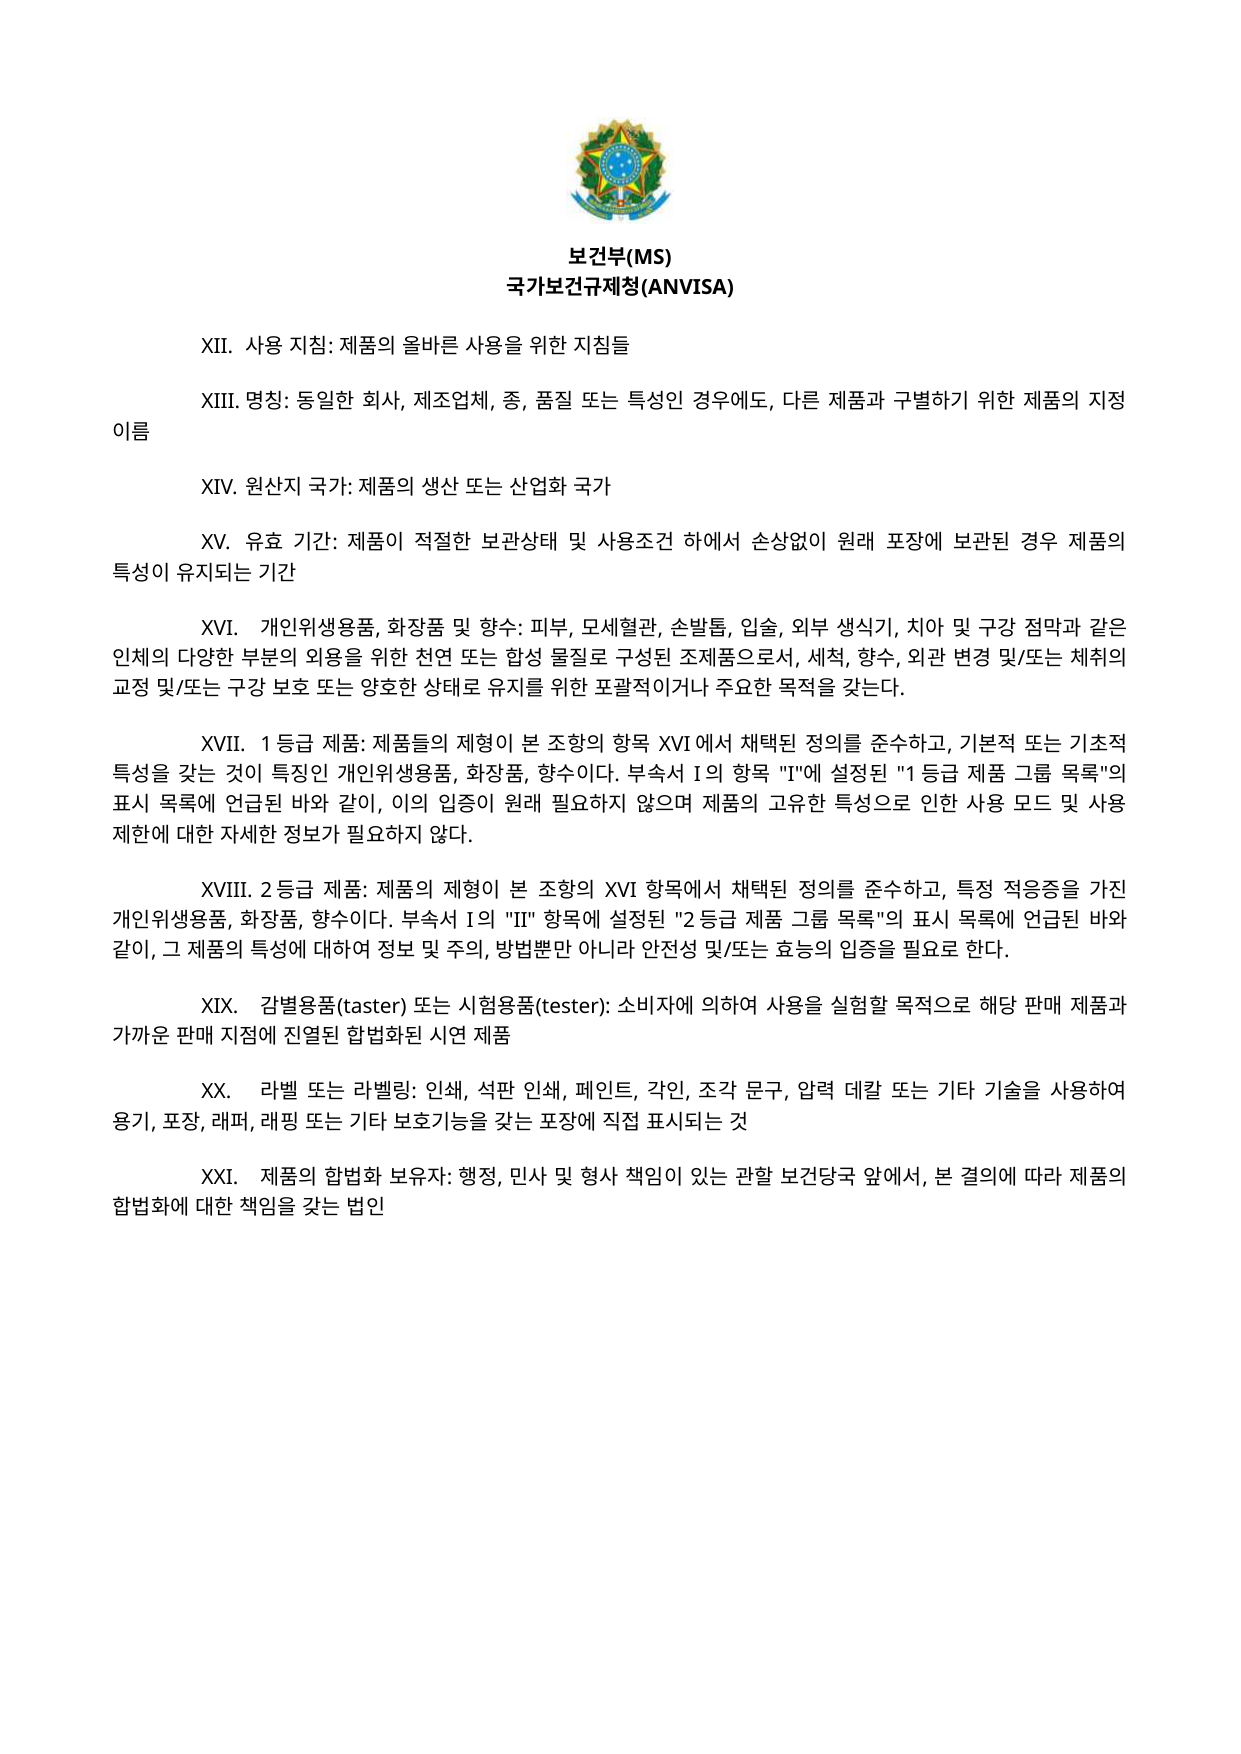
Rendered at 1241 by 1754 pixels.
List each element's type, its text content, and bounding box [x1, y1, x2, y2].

list 사용 지침: 제품의 올바른 사용을 위한 지침들 [112, 329, 1128, 359]
list 감별용품(taster) 또는 시험용품(tester): 소비자에 의하여 사용을 실험할 목적으로 해당 판매 제품과 가까운 판매 지점에 진열된 합법화된 시연 제품 [112, 989, 1128, 1049]
list 제품의 합법화 보유자: 행정, 민사 및 형사 책임이 있는 관할 보건당국 앞에서, 본 결의에 따라 제품의 합법화에 대한 책임을 갖는 법인 [112, 1160, 1128, 1221]
list 원산지 국가: 제품의 생산 또는 산업화 국가 [112, 470, 1128, 500]
list 1등급 제품: 제품들의 제형이 본 조항의 항목 XVI에서 채택된 정의를 준수하고, 기본적 또는 기초적 특성을 갖는 것이 특징인 개인위생용품, 화장품, 향수이다. 부속서 I의 항목 "I"에 설정된 "1등급 제품 그룹 목록"의 표시 목록에 언급된 바와 같이, 이의 입증이 원래 필요하지 않으며 제품의 고유한 특성으로 인한 사용 모드 및 사용 제한에 대한 자세한 정보가 필요하지 않다. [112, 727, 1128, 848]
list 라벨 또는 라벨링: 인쇄, 석판 인쇄, 페인트, 각인, 조각 문구, 압력 데칼 또는 기타 기술을 사용하여 용기, 포장, 래퍼, 래핑 또는 기타 보호기능을 갖는 포장에 직접 표시되는 것 [112, 1074, 1128, 1135]
list 2등급 제품: 제품의 제형이 본 조항의 XVI 항목에서 채택된 정의를 준수하고, 특정 적응증을 가진 개인위생용품, 화장품, 향수이다. 부속서 I의 "II" 항목에 설정된 "2등급 제품 그룹 목록"의 표시 목록에 언급된 바와 같이, 그 제품의 특성에 대하여 정보 및 주의, 방법뿐만 아니라 안전성 및/또는 효능의 입증을 필요로 한다. [112, 873, 1128, 964]
list 명칭: 동일한 회사, 제조업체, 종, 품질 또는 특성인 경우에도, 다른 제품과 구별하기 위한 제품의 지정 이름 [112, 384, 1128, 445]
list 개인위생용품, 화장품 및 향수: 피부, 모세혈관, 손발톱, 입술, 외부 생식기, 치아 및 구강 점막과 같은 인체의 다양한 부분의 외용을 위한 천연 또는 합성 물질로 구성된 조제품으로서, 세척, 향수, 외관 변경 및/또는 체취의 교정 및/또는 구강 보호 또는 양호한 상태로 유지를 위한 포괄적이거나 주요한 목적을 갖는다. [112, 611, 1128, 702]
list 유효 기간: 제품이 적절한 보관상태 및 사용조건 하에서 손상없이 원래 포장에 보관된 경우 제품의 특성이 유지되는 기간 [112, 525, 1128, 586]
picture [566, 117, 674, 224]
